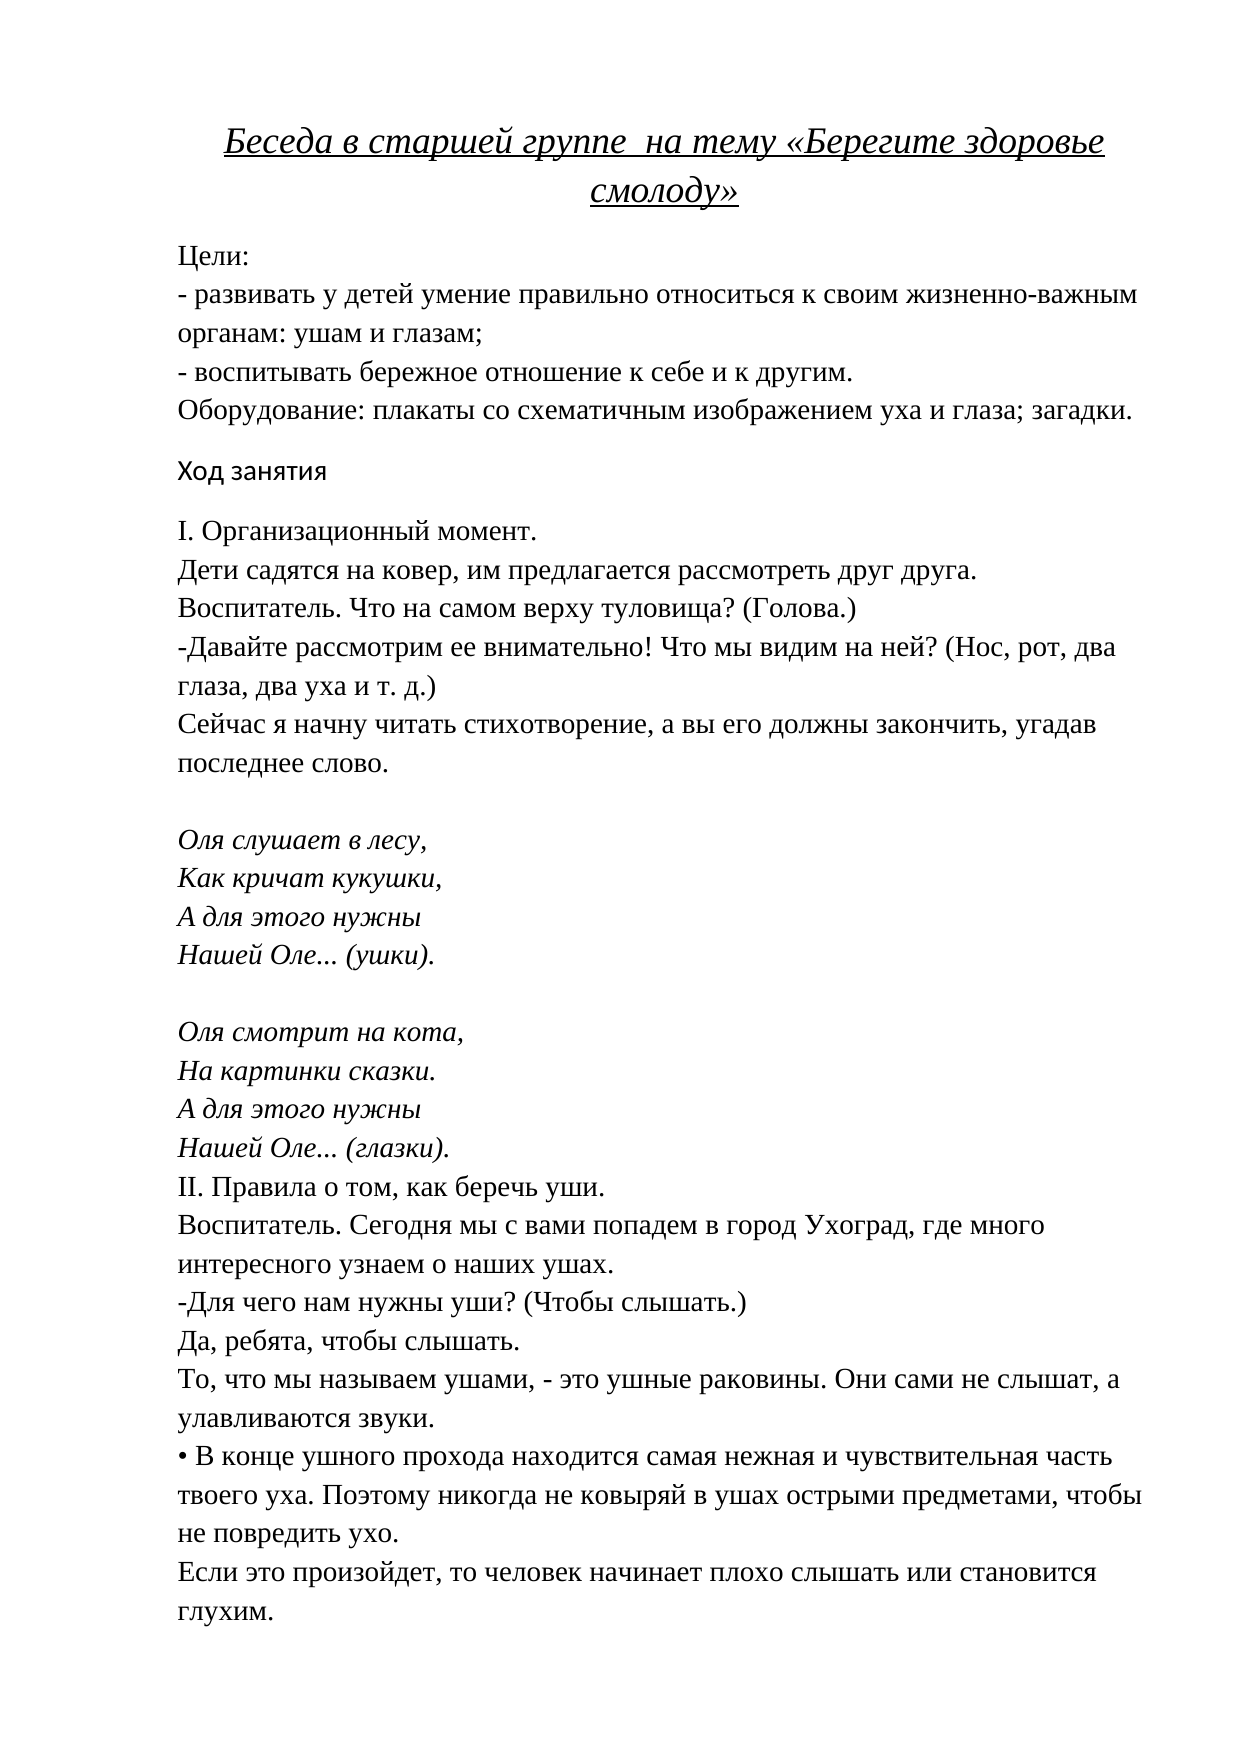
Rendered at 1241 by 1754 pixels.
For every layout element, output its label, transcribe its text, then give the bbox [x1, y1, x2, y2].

text Цели: - развивать у детей умение правильно относиться к своим жизненно-важным органам: ушам и глазам; - воспитывать бережное отношение к себе и к другим. Оборудование: плакаты со схематичным изображением уха и глаза; загадки. [177, 238, 1152, 426]
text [177, 513, 1152, 1626]
text Беседа в старшей группе на тему «Берегите здоровье смолоду» [177, 118, 1152, 211]
text Ход занятия [177, 452, 1152, 487]
